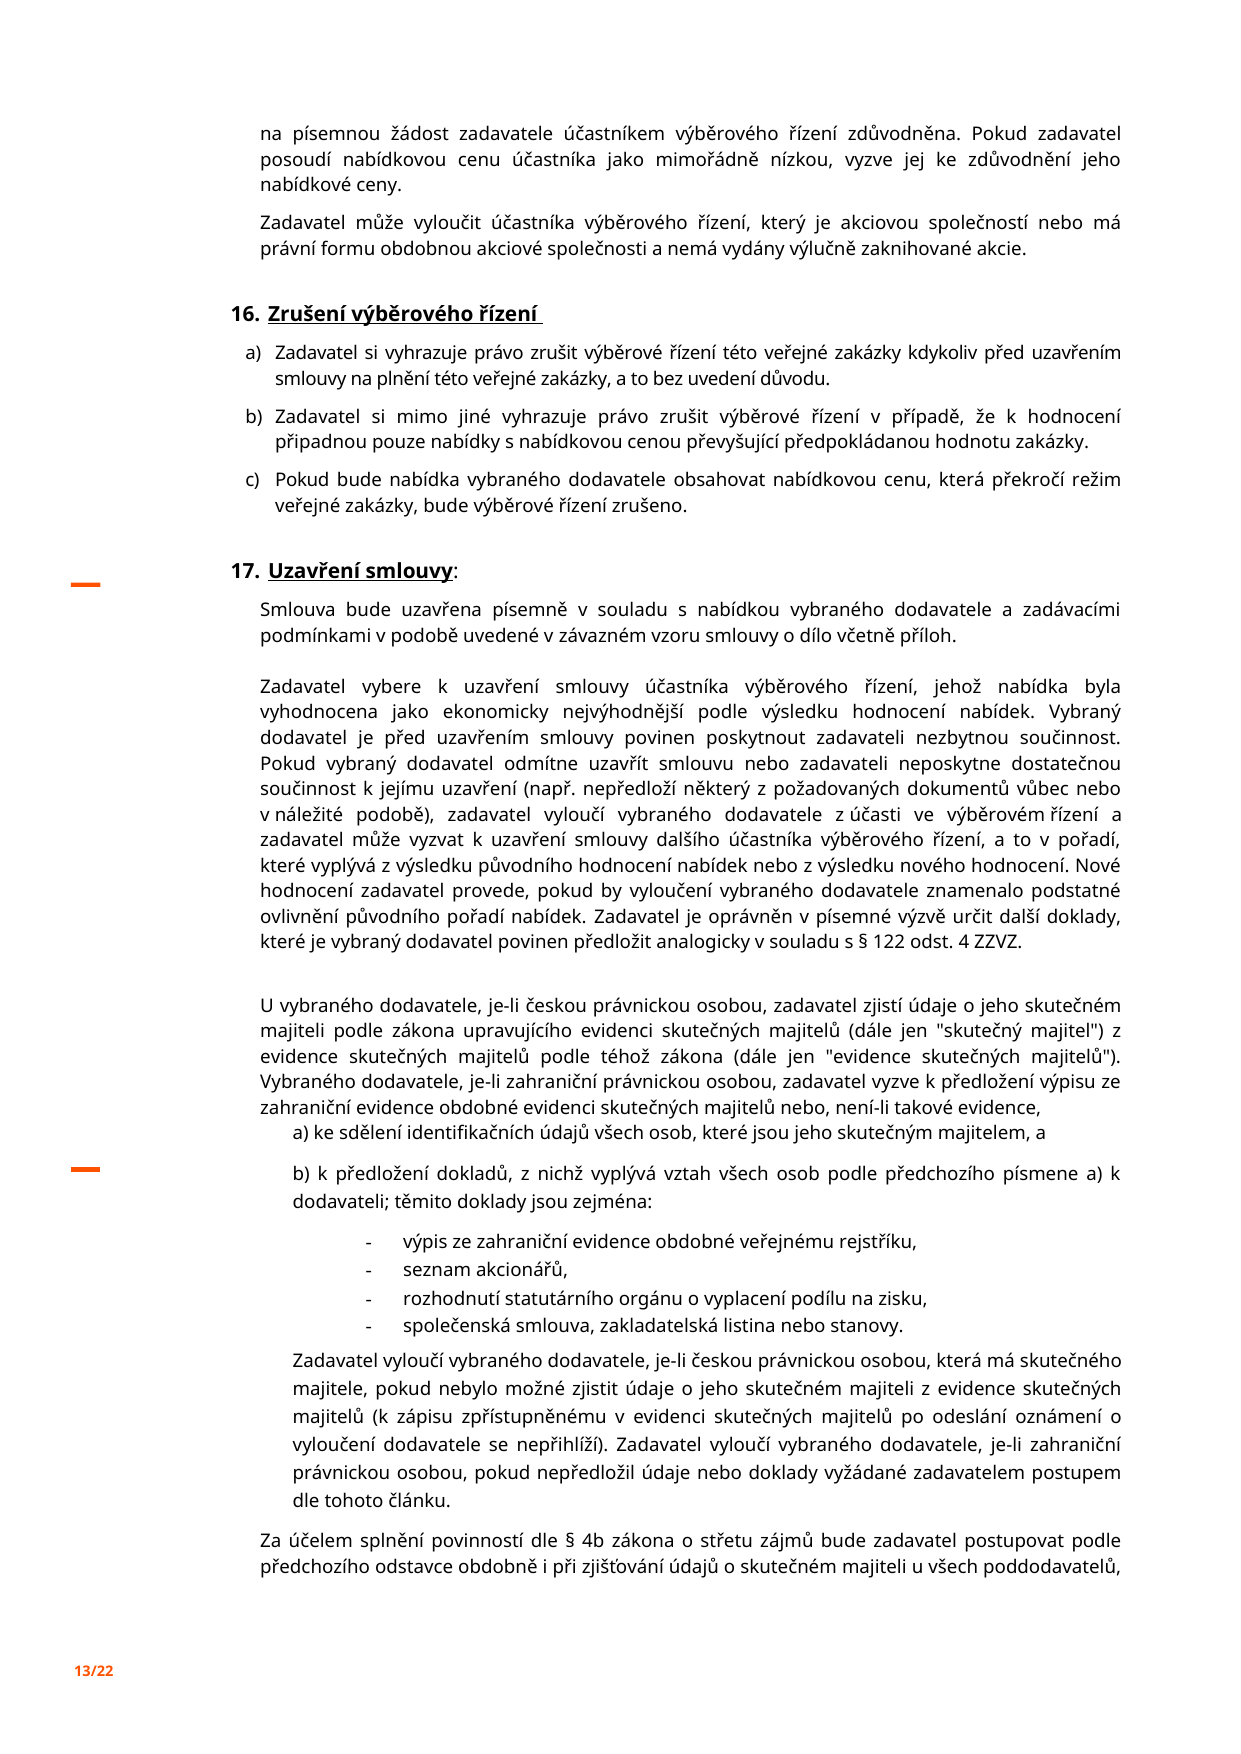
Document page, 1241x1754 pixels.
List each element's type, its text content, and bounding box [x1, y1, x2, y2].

list rozhodnutí statutárního orgánu o vyplacení podílu na zisku, [365, 1285, 1122, 1310]
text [260, 121, 1122, 197]
list Zrušení výběrového řízení [230, 299, 1122, 327]
list výpis ze zahraniční evidence obdobné veřejnému rejstříku, [365, 1229, 1122, 1254]
list Zadavatel si vyhrazuje právo zrušit výběrové řízení této veřejné zakázky kdykoliv před uzavřením smlouvy na plnění této veřejné zakázky, a to bez uvedení důvodu. [245, 340, 1122, 391]
list Zadavatel si mimo jiné vyhrazuje právo zrušit výběrové řízení v případě, že k hodnocení připadnou pouze nabídky s nabídkovou cenou převyšující předpokládanou hodnotu zakázky. [245, 403, 1122, 454]
list seznam akcionářů, [365, 1257, 1122, 1282]
text Zadavatel vybere k uzavření smlouvy účastníka výběrového řízení, jehož nabídka byla vyhodnocena jako ekonomicky nejvýhodnější podle výsledku hodnocení nabídek. Vybraný dodavatel je před uzavřením smlouvy povinen poskytnout zadavateli nezbytnou součinnost. Pokud vybraný dodavatel odmítne uzavřít smlouvu nebo zadavateli neposkytne dostatečnou součinnost k jejímu uzavření (např. nepředloží některý z požadovaných dokumentů vůbec nebo v náležité podobě), zadavatel vyloučí vybraného dodavatele z účasti ve výběrovém řízení a zadavatel může vyzvat k uzavření smlouvy dalšího účastníka výběrového řízení, a to v pořadí, které vyplývá z výsledku původního hodnocení nabídek nebo z výsledku nového hodnocení. Nové hodnocení zadavatel provede, pokud by vyloučení vybraného dodavatele znamenalo podstatné ovlivnění původního pořadí nabídek. Zadavatel je oprávněn v písemné výzvě určit další doklady, které je vybraný dodavatel povinen předložit analogicky v souladu s § 122 odst. 4 ZZVZ. [260, 673, 1122, 954]
list společenská smlouva, zakladatelská listina nebo stanovy. [365, 1313, 1122, 1338]
list Uzavření smlouvy: [230, 556, 1122, 584]
text a) ke sdělení identifikačních údajů všech osob, které jsou jeho skutečným majitelem, a [292, 1120, 1122, 1145]
text Zadavatel vyloučí vybraného dodavatele, je-li českou právnickou osobou, která má skutečného majitele, pokud nebylo možné zjistit údaje o jeho skutečném majiteli z evidence skutečných majitelů (k zápisu zpřístupněnému v evidenci skutečných majitelů po odeslání oznámení o vyloučení dodavatele se nepřihlíží). Zadavatel vyloučí vybraného dodavatele, je-li zahraniční právnickou osobou, pokud nepředložil údaje nebo doklady vyžádané zadavatelem postupem dle tohoto článku. [292, 1347, 1122, 1513]
text Zadavatel může vyloučit účastníka výběrového řízení, který je akciovou společností nebo má právní formu obdobnou akciové společnosti a nemá vydány výlučně zaknihované akcie. [260, 210, 1122, 261]
text U vybraného dodavatele, je-li českou právnickou osobou, zadavatel zjistí údaje o jeho skutečném majiteli podle zákona upravujícího evidenci skutečných majitelů (dále jen "skutečný majitel") z evidence skutečných majitelů podle téhož zákona (dále jen "evidence skutečných majitelů"). Vybraného dodavatele, je-li zahraniční právnickou osobou, zadavatel vyzve k předložení výpisu ze zahraniční evidence obdobné evidenci skutečných majitelů nebo, není-li takové evidence, [260, 992, 1122, 1120]
text Smlouva bude uzavřena písemně v souladu s nabídkou vybraného dodavatele a zadávacími podmínkami v podobě uvedené v závazném vzoru smlouvy o dílo včetně příloh. [260, 597, 1122, 648]
text b) k předložení dokladů, z nichž vyplývá vztah všech osob podle předchozího písmene a) k dodavateli; těmito doklady jsou zejména: [292, 1160, 1122, 1214]
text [260, 1528, 1122, 1579]
list Pokud bude nabídka vybraného dodavatele obsahovat nabídkovou cenu, která překročí režim veřejné zakázky, bude výběrové řízení zrušeno. [245, 467, 1122, 518]
